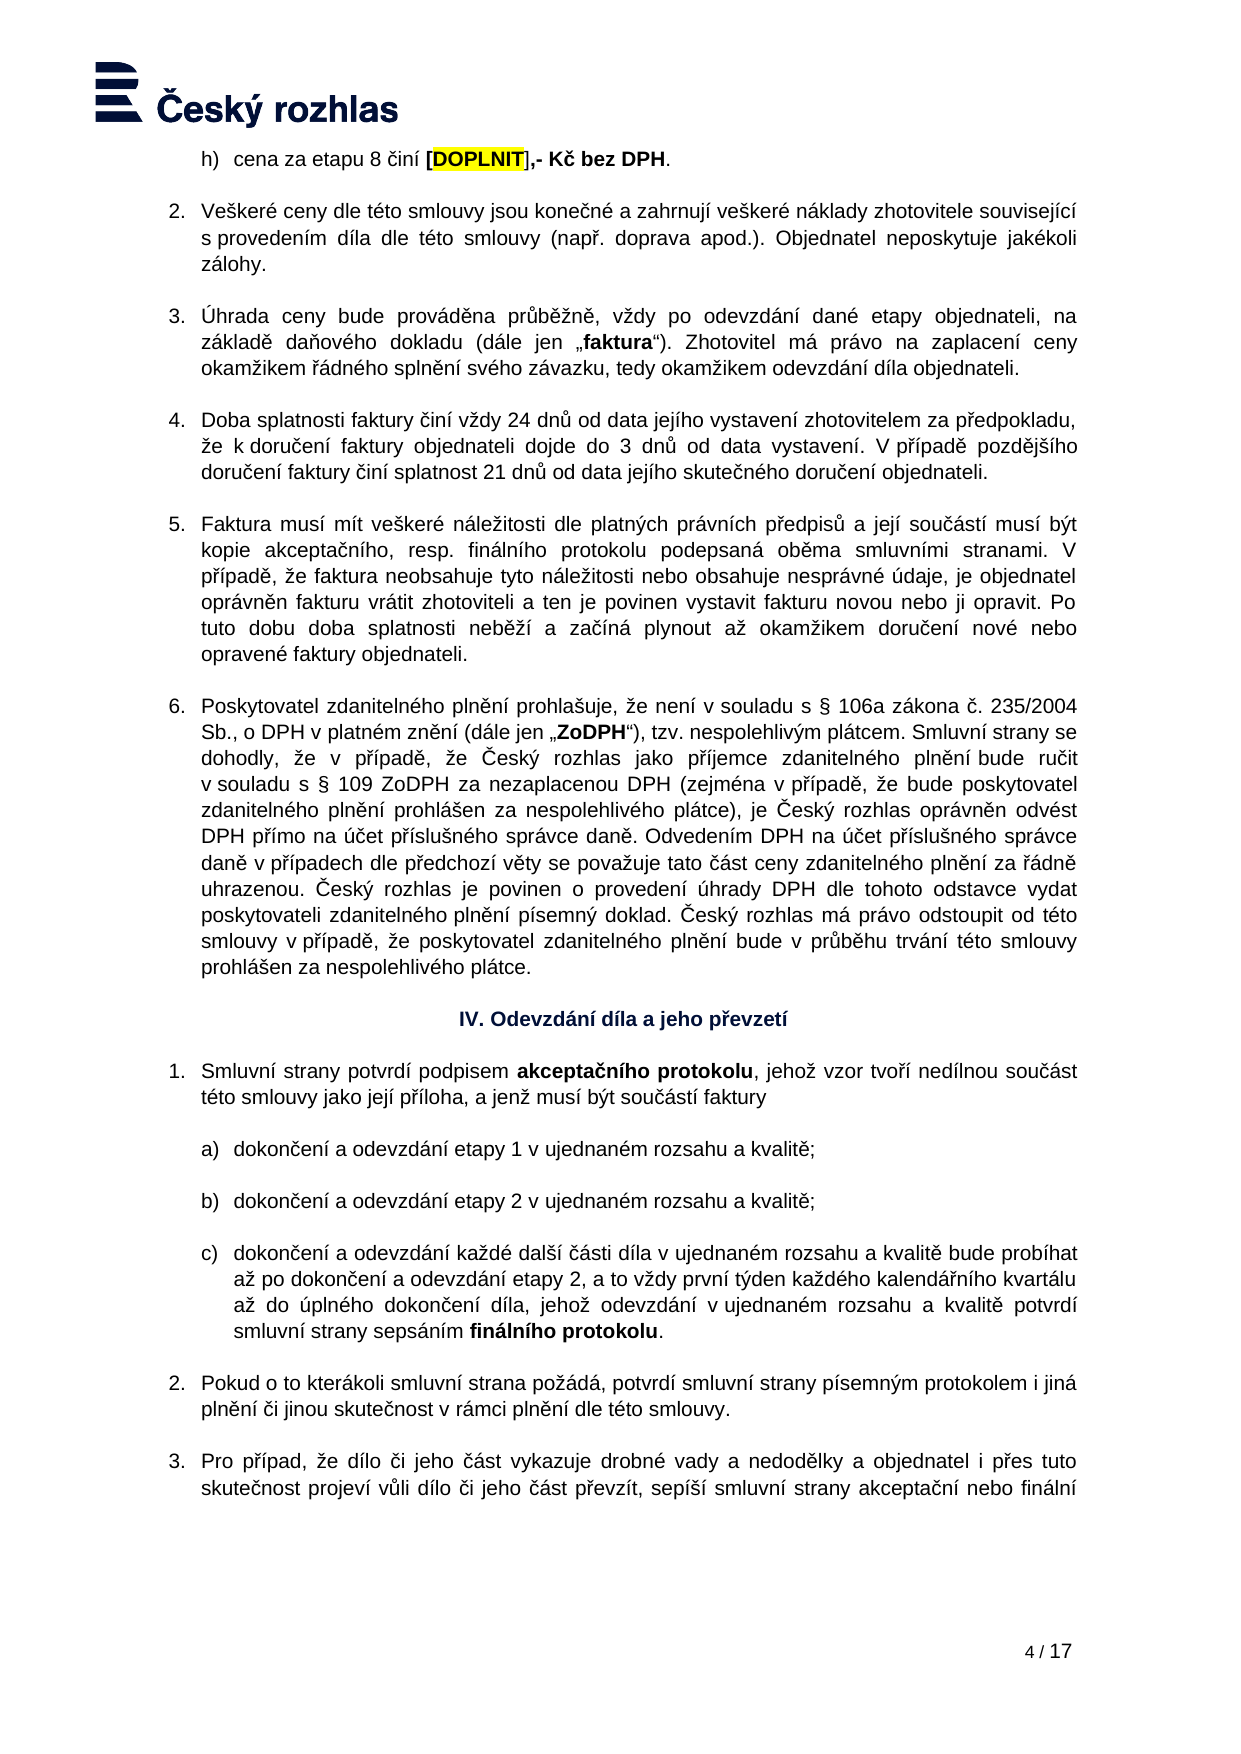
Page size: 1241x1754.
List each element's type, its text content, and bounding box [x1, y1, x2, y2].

list dokončení a odevzdání každé další části díla v ujednaném rozsahu a kvalitě bude probíhat až po dokončení a odevzdání etapy 2, a to vždy první týden každého kalendářního kvartálu až do úplného dokončení díla, jehož odevzdání v ujednaném rozsahu a kvalitě potvrdí smluvní strany sepsáním finálního protokolu. [201, 1240, 1078, 1344]
list Pokud o to kterákoli smluvní strana požádá, potvrdí smluvní strany písemným protokolem i jiná plnění či jinou skutečnost v rámci plnění dle této smlouvy. [168, 1370, 1078, 1422]
subtitle Odevzdání díla a jeho převzetí [168, 1005, 1078, 1031]
list Veškeré ceny dle této smlouvy jsou konečné a zahrnují veškeré náklady zhotovitele související s provedením díla dle této smlouvy (např. doprava apod.). Objednatel neposkytuje jakékoli zálohy. [168, 198, 1078, 276]
list Smluvní strany potvrdí podpisem akceptačního protokolu, jehož vzor tvoří nedílnou součást této smlouvy jako její příloha, a jenž musí být součástí faktury [168, 1057, 1078, 1109]
list cena za etapu 8 činí [DOPLNIT],- Kč bez DPH. [201, 146, 1084, 172]
list Poskytovatel zdanitelného plnění prohlašuje, že není v souladu s § 106a zákona č. 235/2004 Sb., o DPH v platném znění (dále jen „ZoDPH“), tzv. nespolehlivým plátcem. Smluvní strany se dohodly, že v případě, že Český rozhlas jako příjemce zdanitelného plnění bude ručit v souladu s § 109 ZoDPH za nezaplacenou DPH (zejména v případě, že bude poskytovatel zdanitelného plnění prohlášen za nespolehlivého plátce), je Český rozhlas oprávněn odvést DPH přímo na účet příslušného správce daně. Odvedením DPH na účet příslušného správce daně v případech dle předchozí věty se považuje tato část ceny zdanitelného plnění za řádně uhrazenou. Český rozhlas je povinen o provedení úhrady DPH dle tohoto odstavce vydat poskytovateli zdanitelného plnění písemný doklad. Český rozhlas má právo odstoupit od této smlouvy v případě, že poskytovatel zdanitelného plnění bude v průběhu trvání této smlouvy prohlášen za nespolehlivého plátce. [168, 693, 1078, 979]
list dokončení a odevzdání etapy 1 v ujednaném rozsahu a kvalitě; [201, 1136, 1078, 1162]
list Doba splatnosti faktury činí vždy 24 dnů od data jejího vystavení zhotovitelem za předpokladu, že k doručení faktury objednateli dojde do 3 dnů od data vystavení. V případě pozdějšího doručení faktury činí splatnost 21 dnů od data jejího skutečného doručení objednateli. [168, 406, 1078, 484]
list Úhrada ceny bude prováděna průběžně, vždy po odevzdání dané etapy objednateli, na základě daňového dokladu (dále jen „faktura“). Zhotovitel má právo na zaplacení ceny okamžikem řádného splnění svého závazku, tedy okamžikem odevzdání díla objednateli. [168, 302, 1078, 380]
list dokončení a odevzdání etapy 2 v ujednaném rozsahu a kvalitě; [201, 1188, 1078, 1214]
list Faktura musí mít veškeré náležitosti dle platných právních předpisů a její součástí musí být kopie akceptačního, resp. finálního protokolu podepsaná oběma smluvními stranami. V případě, že faktura neobsahuje tyto náležitosti nebo obsahuje nesprávné údaje, je objednatel oprávněn fakturu vrátit zhotoviteli a ten je povinen vystavit fakturu novou nebo ji opravit. Po tuto dobu doba splatnosti neběží a začíná plynout až okamžikem doručení nové nebo opravené faktury objednateli. [168, 511, 1078, 667]
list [168, 1448, 1078, 1500]
picture [95, 62, 398, 128]
